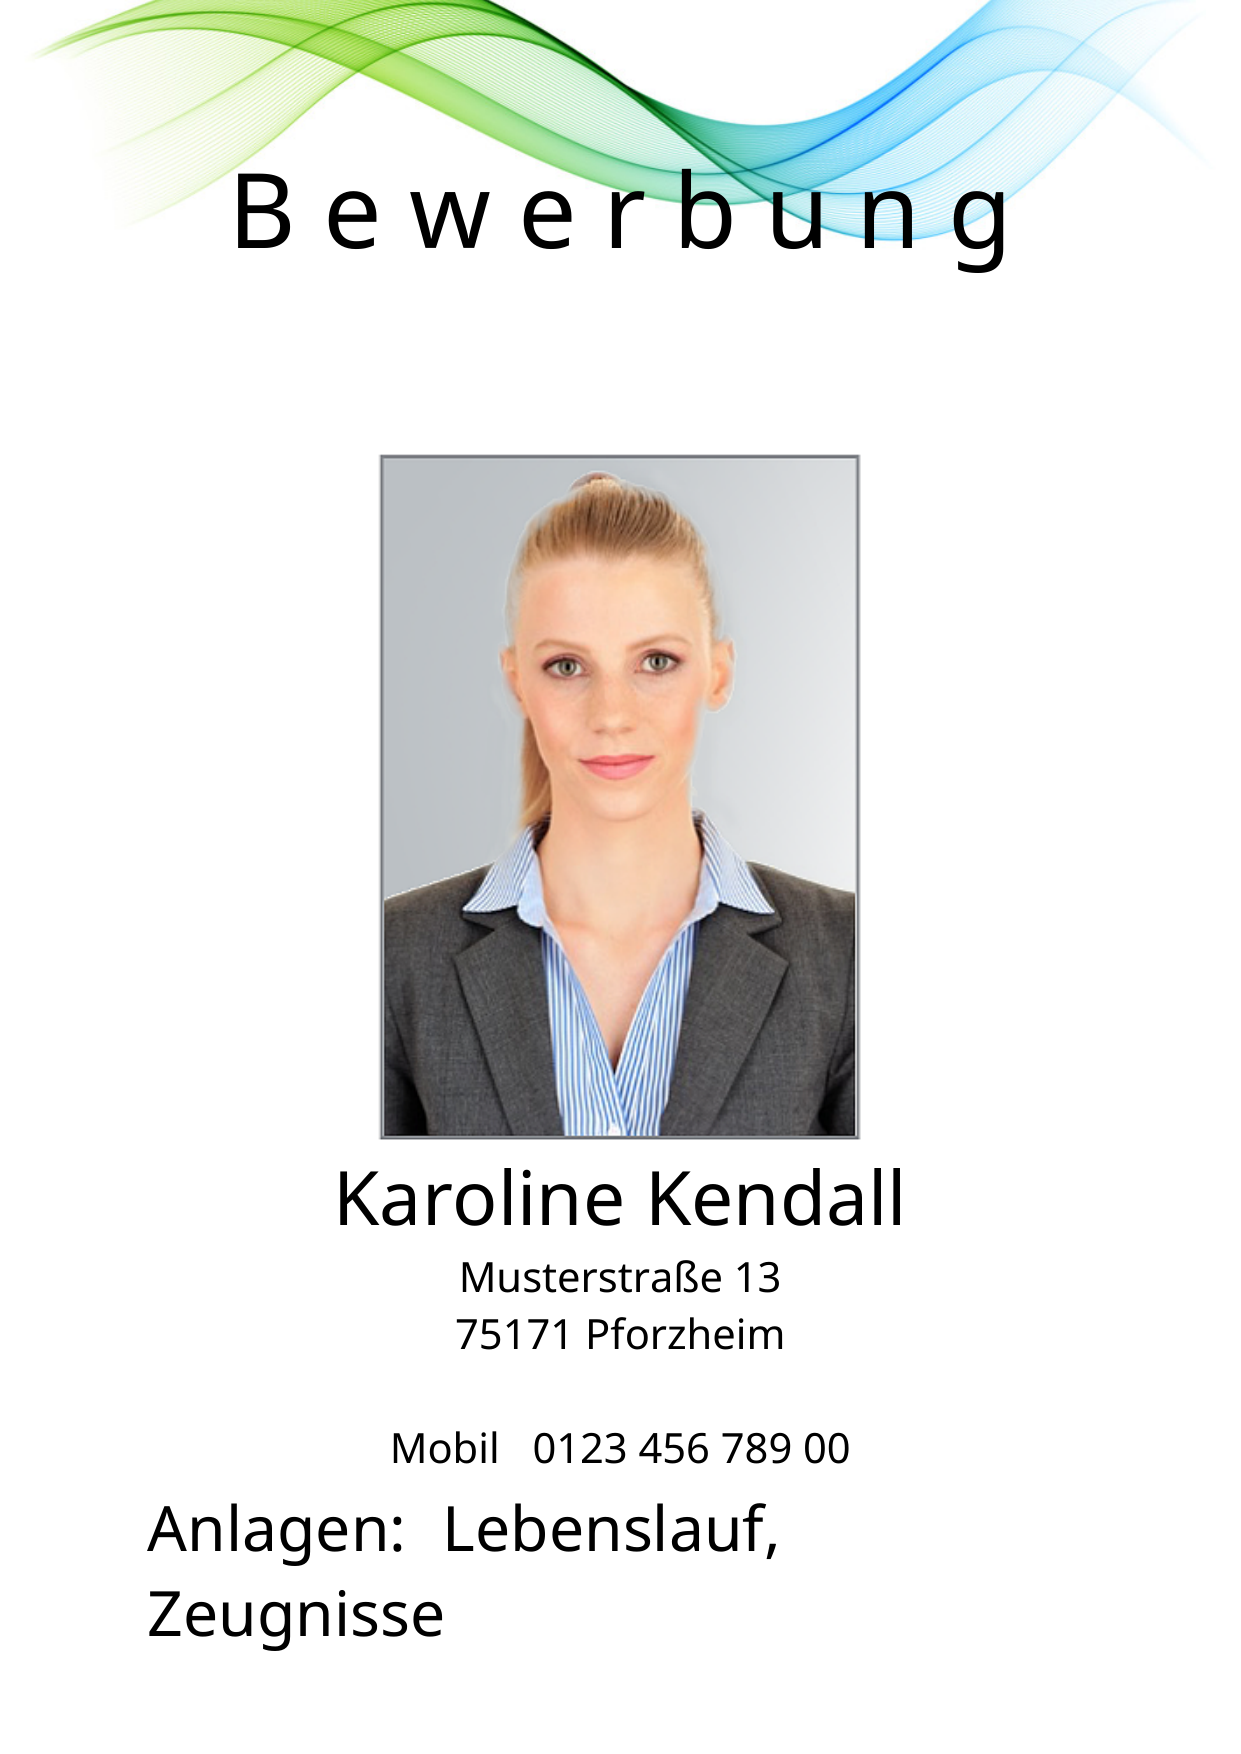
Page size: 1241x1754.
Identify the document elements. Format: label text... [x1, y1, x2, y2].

text Mobil 0123 456 789 00 [148, 1418, 1092, 1475]
text Karoline Kendall [148, 1145, 1092, 1247]
picture [0, 0, 1241, 1678]
text Musterstraße 13 [148, 1248, 1092, 1304]
text B e w e r b u n g [148, 137, 1092, 279]
text 75171 Pforzheim [148, 1304, 1092, 1361]
